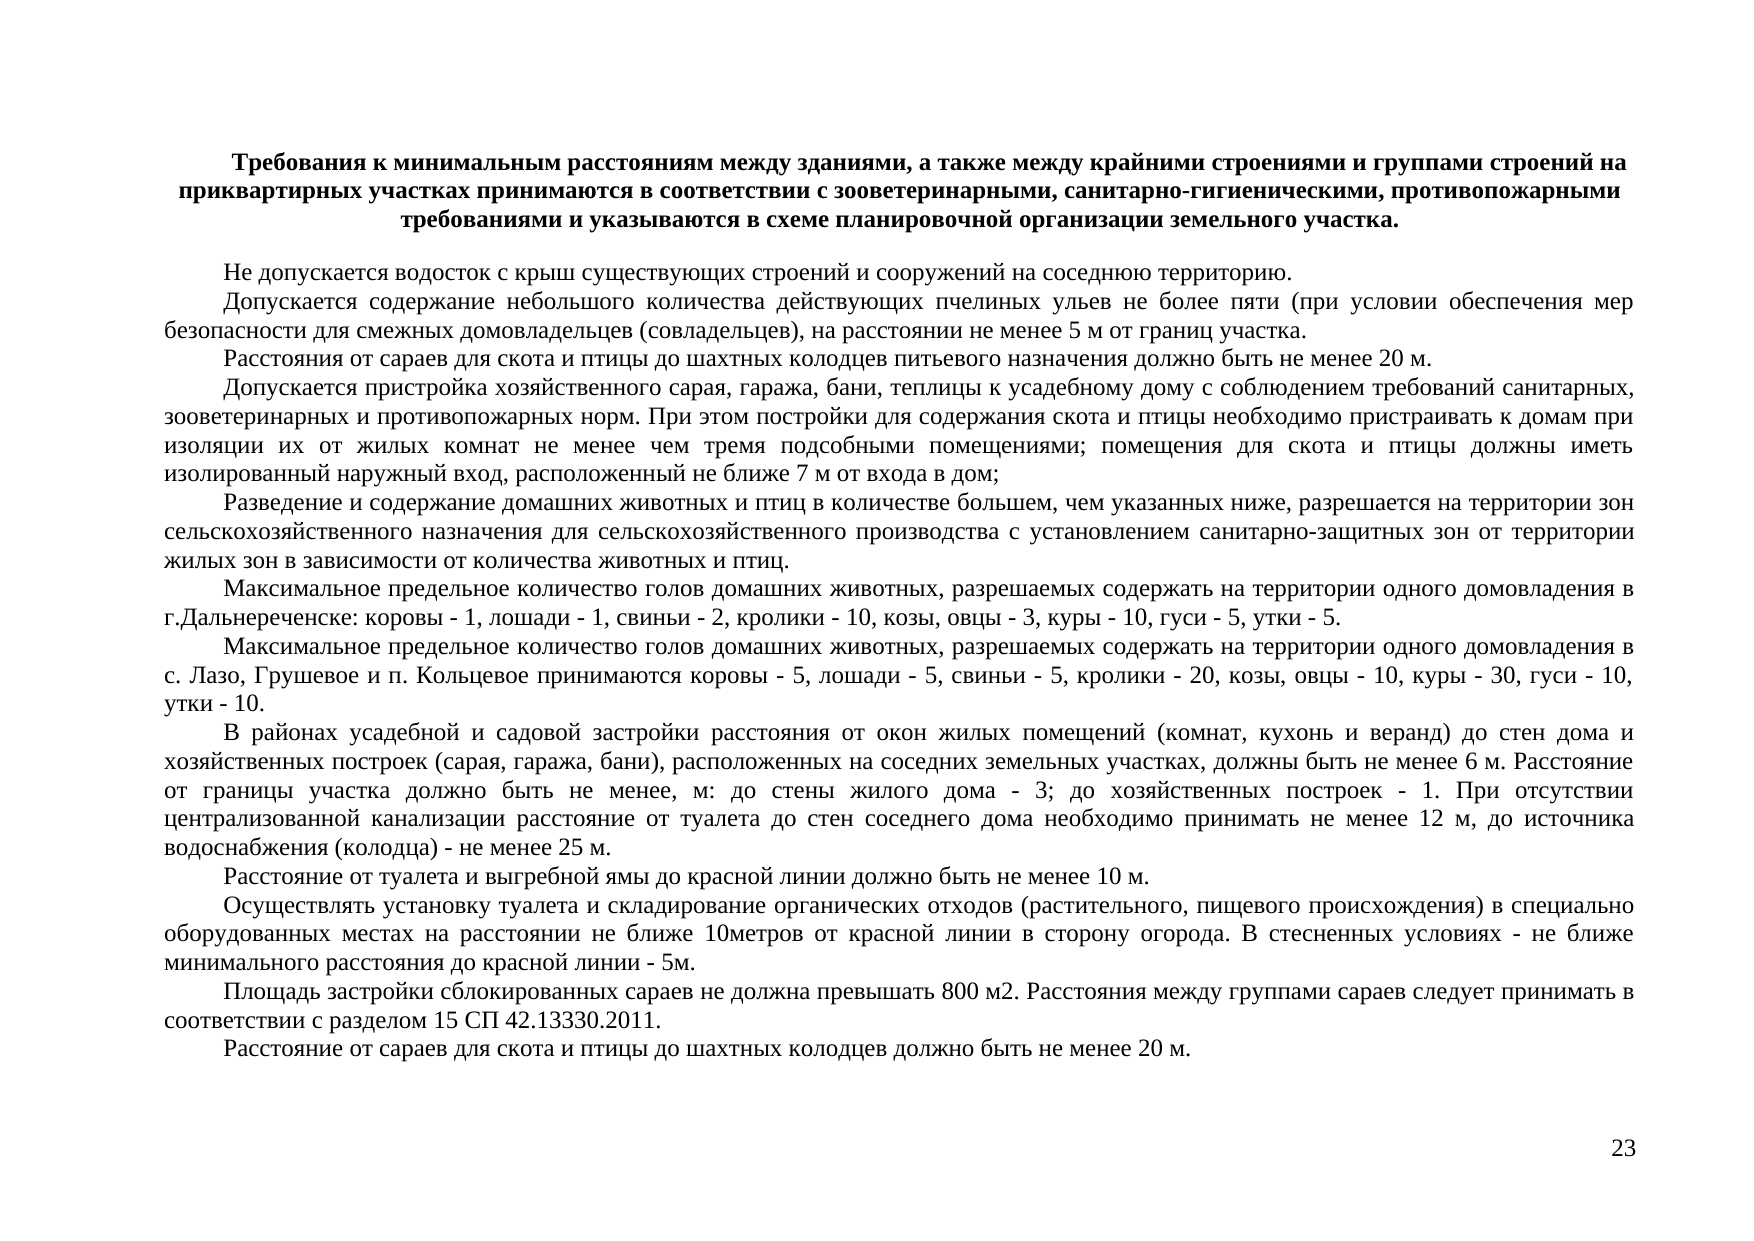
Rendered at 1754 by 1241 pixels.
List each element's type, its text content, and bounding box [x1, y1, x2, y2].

text Осуществлять установку туалета и складирование органических отходов (растительного, пищевого происхождения) в специально оборудованных местах на расстоянии не ближе 10метров от красной линии в сторону огорода. В стесненных условиях - не ближе минимального расстояния до красной линии - 5м. [164, 890, 1636, 976]
text В районах усадебной и садовой застройки расстояния от окон жилых помещений (комнат, кухонь и веранд) до стен дома и хозяйственных построек (сарая, гаража, бани), расположенных на соседних земельных участках, должны быть не менее 6 м. Расстояние от границы участка должно быть не менее, м: до стены жилого дома - 3; до хозяйственных построек - 1. При отсутствии централизованной канализации расстояние от туалета до стен соседнего дома необходимо принимать не менее 12 м, до источника водоснабжения (колодца) - не менее 25 м. [164, 717, 1636, 861]
text Допускается содержание небольшого количества действующих пчелиных ульев не более пяти (при условии обеспечения мер безопасности для смежных домовладельцев (совладельцев), на расстоянии не менее 5 м от границ участка. [164, 286, 1636, 343]
text Расстояния от сараев для скота и птицы до шахтных колодцев питьевого назначения должно быть не менее 20 м. [164, 343, 1636, 372]
text Разведение и содержание домашних животных и птиц в количестве большем, чем указанных ниже, разрешается на территории зон сельскохозяйственного назначения для сельскохозяйственного производства с установлением санитарно-защитных зон от территории жилых зон в зависимости от количества животных и птиц. [164, 487, 1636, 573]
text Допускается пристройка хозяйственного сарая, гаража, бани, теплицы к усадебному дому с соблюдением требований санитарных, зооветеринарных и противопожарных норм. При этом постройки для содержания скота и птицы необходимо пристраивать к домам при изоляции их от жилых комнат не менее чем тремя подсобными помещениями; помещения для скота и птицы должны иметь изолированный наружный вход, расположенный не ближе 7 м от входа в дом; [164, 372, 1636, 487]
text Требования к минимальным расстояниям между зданиями, а также между крайними строениями и группами строений на приквартирных участках принимаются в соответствии с зооветеринарными, санитарно-гигиеническими, противопожарными требованиями и указываются в схеме планировочной организации земельного участка. [164, 147, 1636, 233]
text Не допускается водосток с крыш существующих строений и сооружений на соседнюю территорию. [164, 257, 1636, 286]
text Максимальное предельное количество голов домашних животных, разрешаемых содержать на территории одного домовладения в с. Лазо, Грушевое и п. Кольцевое принимаются коровы - 5, лошади - 5, свиньи - 5, кролики - 20, козы, овцы - 10, куры - 30, гуси - 10, утки - 10. [164, 631, 1636, 717]
text Расстояние от туалета и выгребной ямы до красной линии должно быть не менее 10 м. [164, 861, 1636, 890]
text Площадь застройки сблокированных сараев не должна превышать 800 м2. Расстояния между группами сараев следует принимать в соответствии с разделом 15 СП 42.13330.2011. [164, 976, 1636, 1033]
text Расстояние от сараев для скота и птицы до шахтных колодцев должно быть не менее 20 м. [164, 1033, 1636, 1062]
text Максимальное предельное количество голов домашних животных, разрешаемых содержать на территории одного домовладения в г.Дальнереченске: коровы - 1, лошади - 1, свиньи - 2, кролики - 10, козы, овцы - 3, куры - 10, гуси - 5, утки - 5. [164, 573, 1636, 631]
